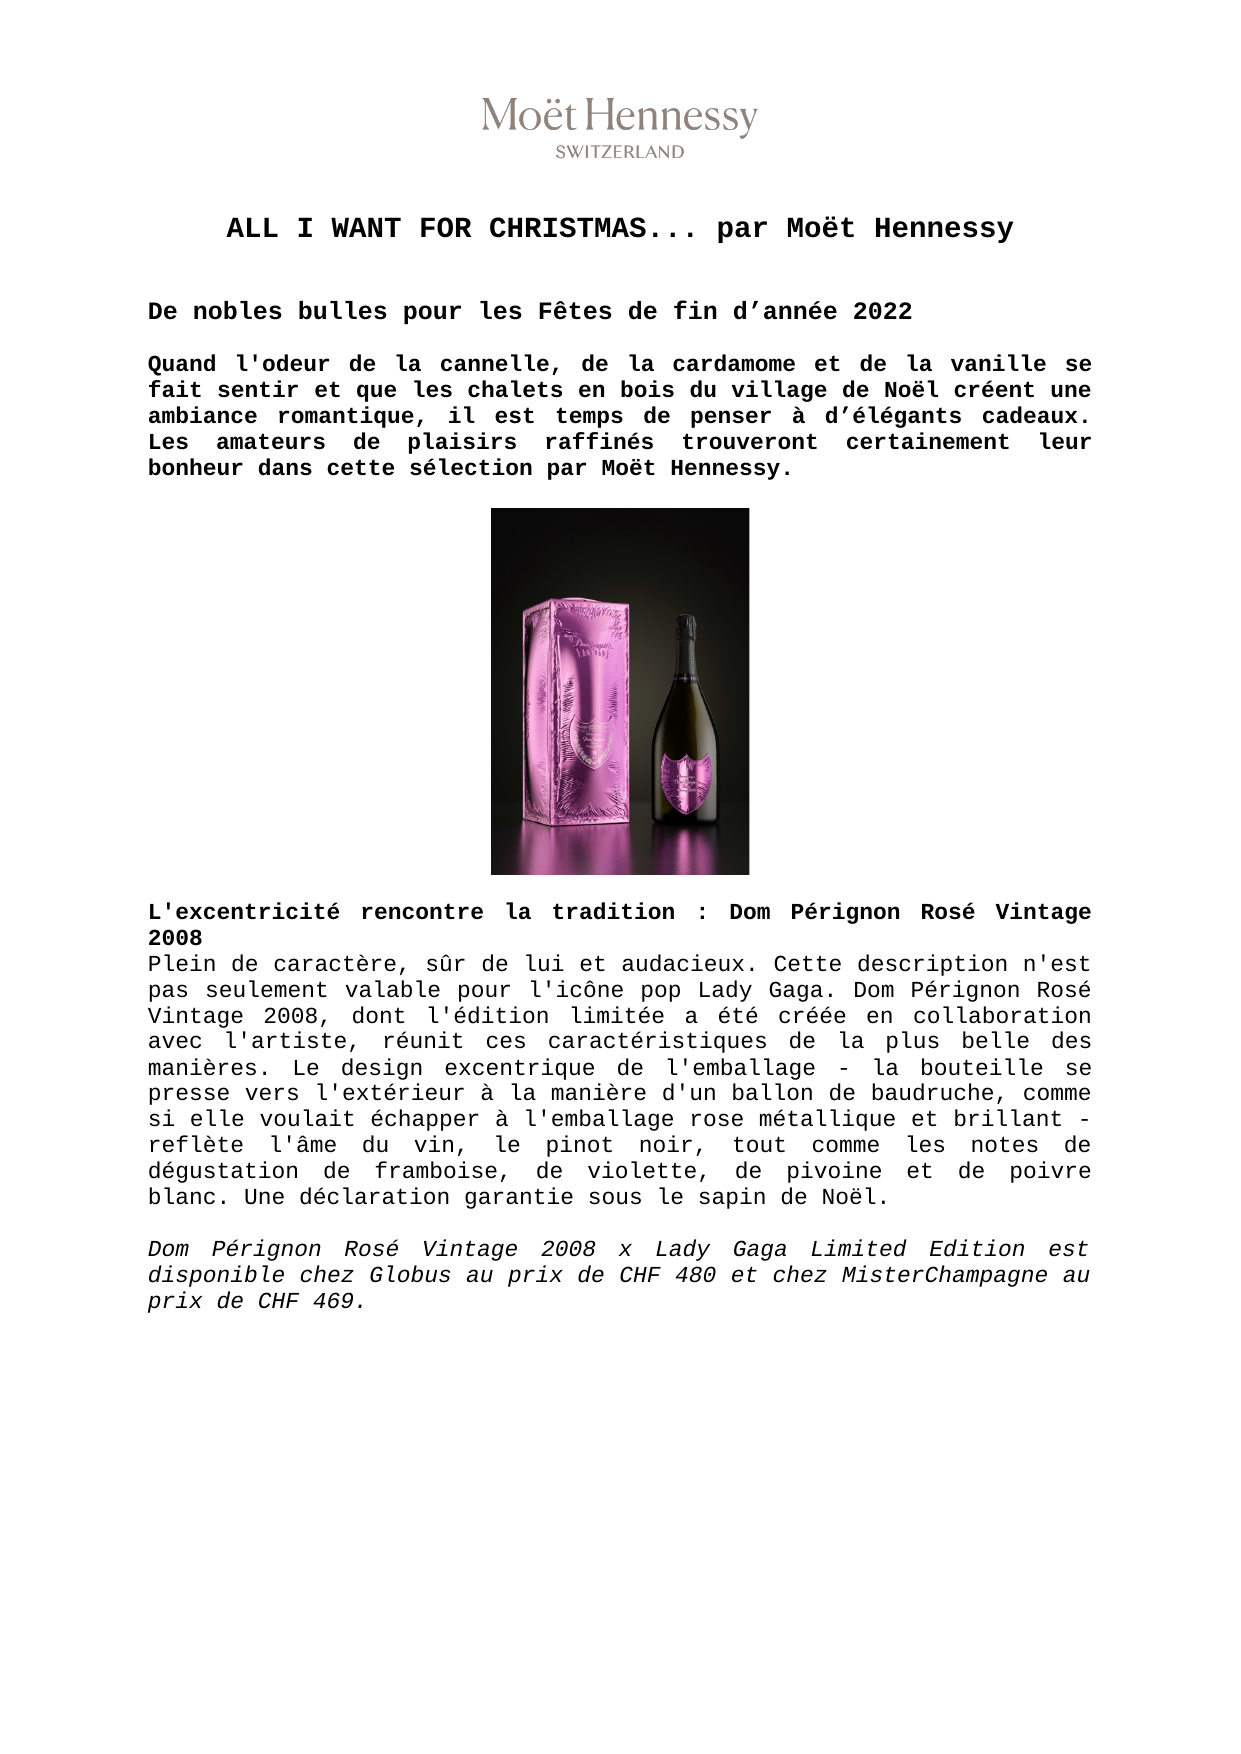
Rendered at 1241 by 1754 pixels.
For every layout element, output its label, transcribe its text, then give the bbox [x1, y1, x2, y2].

text ALL I WANT FOR CHRISTMAS... par Moët Hennessy [148, 214, 1093, 247]
picture [491, 508, 750, 875]
text L'excentricité rencontre la tradition : Dom Pérignon Rosé Vintage 2008 [148, 900, 1093, 952]
picture [452, 73, 788, 181]
text De nobles bulles pour les Fêtes de fin d’année 2022 [148, 298, 1093, 327]
text Plein de caractère, sûr de lui et audacieux. Cette description n'est pas seulement valable pour l'icône pop Lady Gaga. Dom Pérignon Rosé Vintage 2008, dont l'édition limitée a été créée en collaboration avec l'artiste, réunit ces caractéristiques de la plus belle des manières. Le design excentrique de l'emballage - la bouteille se presse vers l'extérieur à la manière d'un ballon de baudruche, comme si elle voulait échapper à l'emballage rose métallique et brillant - reflète l'âme du vin, le pinot noir, tout comme les notes de dégustation de framboise, de violette, de pivoine et de poivre blanc. Une déclaration garantie sous le sapin de Noël. [148, 952, 1093, 1211]
text Quand l'odeur de la cannelle, de la cardamome et de la vanille se fait sentir et que les chalets en bois du village de Noël créent une ambiance romantique, il est temps de penser à d’élégants cadeaux. Les amateurs de plaisirs raffinés trouveront certainement leur bonheur dans cette sélection par Moët Hennessy. [148, 353, 1093, 482]
text Dom Pérignon Rosé Vintage 2008 x Lady Gaga Limited Edition est disponible chez Globus au prix de CHF 480 et chez MisterChampagne au prix de CHF 469. [148, 1237, 1093, 1315]
